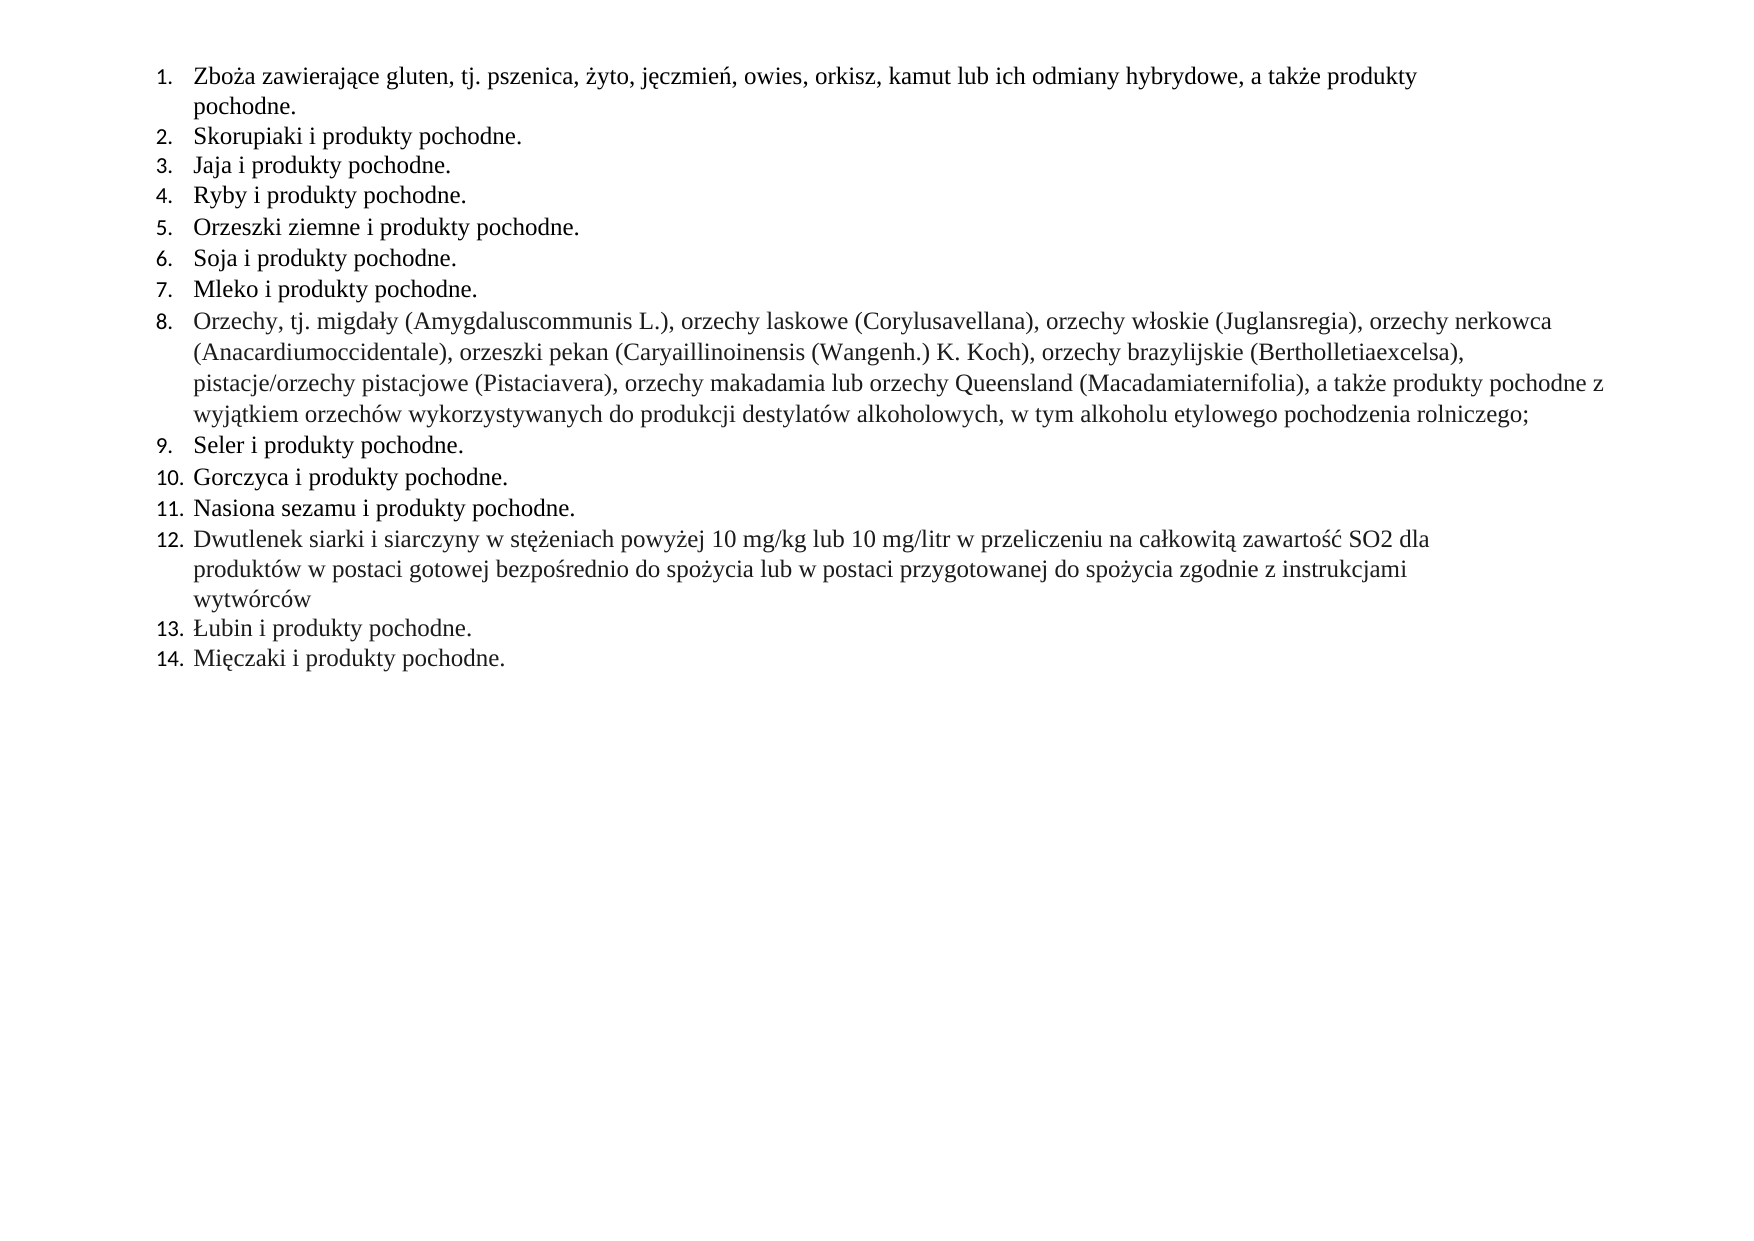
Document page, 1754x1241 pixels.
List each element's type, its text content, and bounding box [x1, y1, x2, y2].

list Soja i produkty pochodne. [156, 243, 1619, 272]
list Dwutlenek siarki i siarczyny w stężeniach powyżej 10 mg/kg lub 10 mg/litr w przeliczeniu na całkowitą zawartość SO2 dla produktów w postaci gotowej bezpośrednio do spożycia lub w postaci przygotowanej do spożycia zgodnie z instrukcjami wytwórców [156, 524, 1481, 613]
list Jaja i produkty pochodne. [156, 151, 1481, 180]
list Łubin i produkty pochodne. [156, 613, 1481, 643]
list Skorupiaki i produkty pochodne. [156, 121, 1481, 150]
list Gorczyca i produkty pochodne. [156, 462, 1619, 491]
list Orzechy, tj. migdały (Amygdaluscommunis L.), orzechy laskowe (Corylusavellana), orzechy włoskie (Juglansregia), orzechy nerkowca (Anacardiumoccidentale), orzeszki pekan (Caryaillinoinensis (Wangenh.) K. Koch), orzechy brazylijskie (Bertholletiaexcelsa), pistacje/orzechy pistacjowe (Pistaciavera), orzechy makadamia lub orzechy Queensland (Macadamiaternifolia), a także produkty pochodne z wyjątkiem orzechów wykorzystywanych do produkcji destylatów alkoholowych, w tym alkoholu etylowego pochodzenia rolniczego; [156, 306, 1619, 428]
list Seler i produkty pochodne. [156, 430, 1619, 459]
list Orzeszki ziemne i produkty pochodne. [156, 212, 1619, 241]
list Mleko i produkty pochodne. [156, 274, 1619, 304]
list Zboża zawierające gluten, tj. pszenica, żyto, jęczmień, owies, orkisz, kamut lub ich odmiany hybrydowe, a także produkty pochodne. [156, 61, 1481, 120]
list Mięczaki i produkty pochodne. [156, 643, 1481, 672]
list Nasiona sezamu i produkty pochodne. [156, 493, 1619, 522]
list Ryby i produkty pochodne. [156, 181, 1619, 209]
